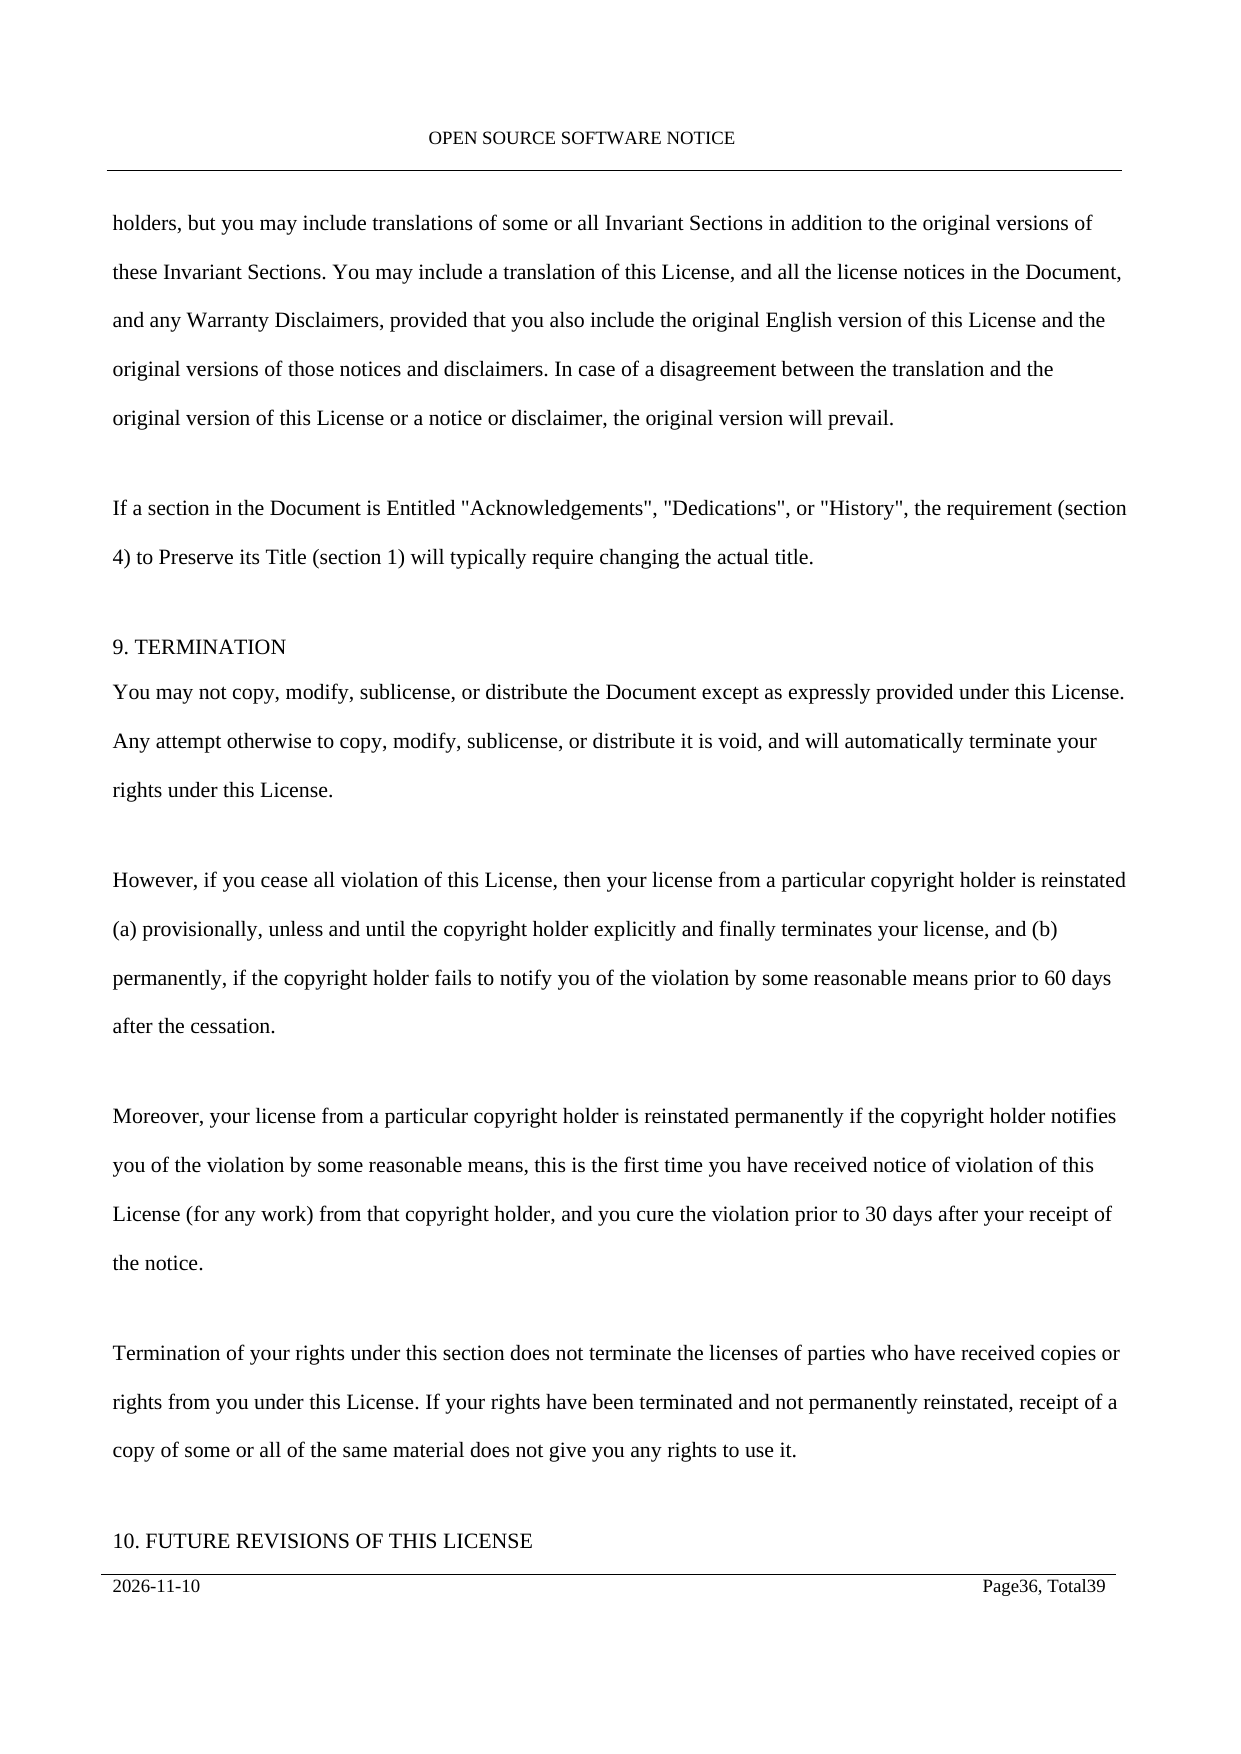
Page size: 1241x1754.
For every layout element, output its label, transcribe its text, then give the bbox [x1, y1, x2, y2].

text 10. FUTURE REVISIONS OF THIS LICENSE [112, 1524, 1128, 1556]
text If a section in the Document is Entitled "Acknowledgements", "Dedications", or "History", the requirement (section 4) to Preserve its Title (section 1) will typically require changing the actual title. [112, 492, 1128, 573]
text Moreover, your license from a particular copyright holder is reinstated permanently if the copyright holder notifies you of the violation by some reasonable means, this is the first time you have received notice of violation of this License (for any work) from that copyright holder, and you cure the violation prior to 30 days after your receipt of the notice. [112, 1100, 1128, 1278]
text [112, 206, 1128, 434]
text 9. TERMINATION [112, 631, 1128, 663]
text Termination of your rights under this section does not terminate the licenses of parties who have received copies or rights from you under this License. If your rights have been terminated and not permanently reinstated, receipt of a copy of some or all of the same material does not give you any rights to use it. [112, 1336, 1128, 1466]
text However, if you cease all violation of this License, then your license from a particular copyright holder is reinstated (a) provisionally, unless and until the copyright holder explicitly and finally terminates your license, and (b) permanently, if the copyright holder fails to notify you of the violation by some reasonable means prior to 60 days after the cessation. [112, 863, 1128, 1042]
text You may not copy, modify, sublicense, or distribute the Document except as expressly provided under this License. Any attempt otherwise to copy, modify, sublicense, or distribute it is void, and will automatically terminate your rights under this License. [112, 676, 1128, 806]
